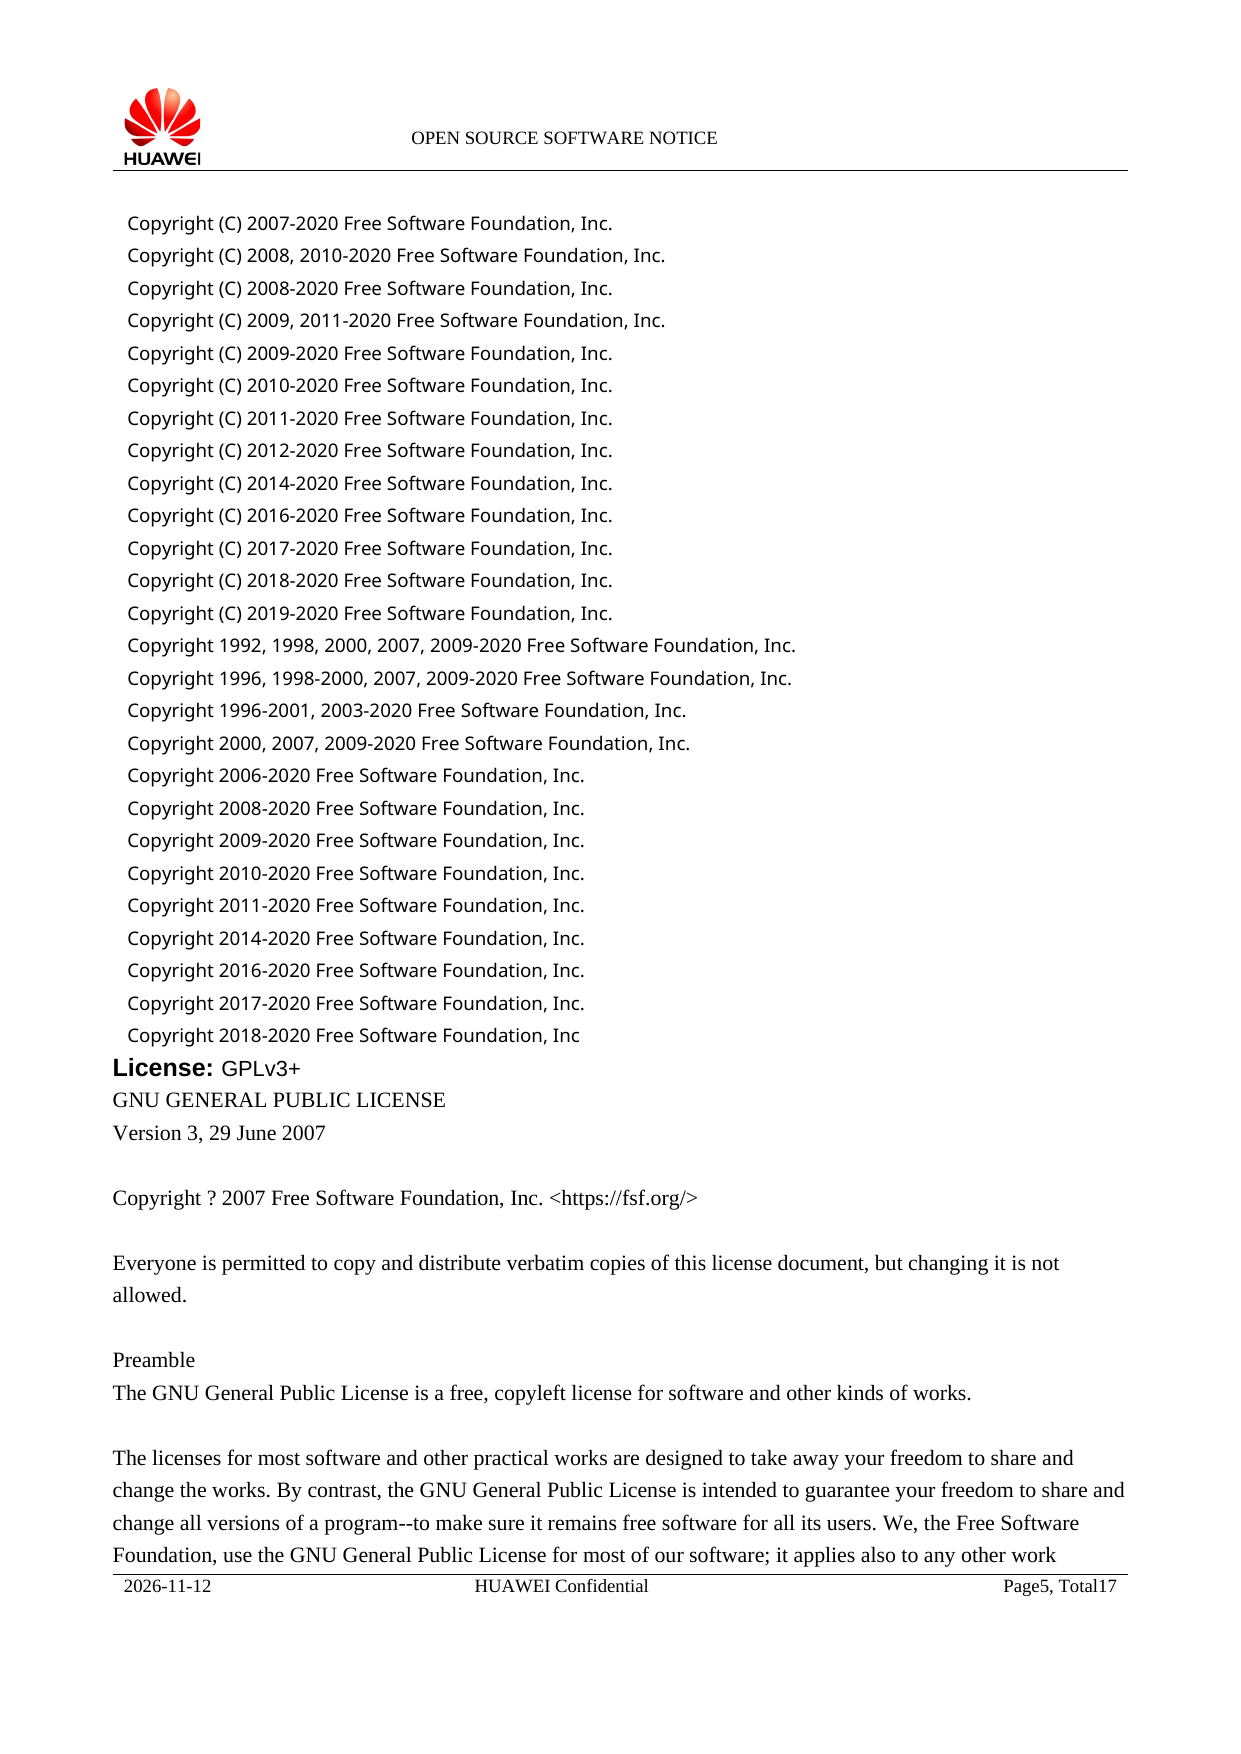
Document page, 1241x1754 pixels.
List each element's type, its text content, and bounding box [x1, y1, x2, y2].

text Copyright 2017-2020 Free Software Foundation, Inc. [112, 986, 1128, 1019]
text Copyright (C) 2019-2020 Free Software Foundation, Inc. [112, 596, 1128, 629]
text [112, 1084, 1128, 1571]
text Copyright 2014-2020 Free Software Foundation, Inc. [112, 921, 1128, 954]
text Copyright (C) 2012-2020 Free Software Foundation, Inc. [112, 434, 1128, 466]
text Copyright (C) 2009-2020 Free Software Foundation, Inc. [112, 336, 1128, 369]
text Copyright 2011-2020 Free Software Foundation, Inc. [112, 889, 1128, 921]
text Copyright 2018-2020 Free Software Foundation, Inc [112, 1019, 1128, 1051]
text Copyright 1996, 1998-2000, 2007, 2009-2020 Free Software Foundation, Inc. [112, 661, 1128, 694]
text Copyright (C) 2010-2020 Free Software Foundation, Inc. [112, 369, 1128, 401]
text Copyright 2010-2020 Free Software Foundation, Inc. [112, 856, 1128, 889]
text Copyright 2008-2020 Free Software Foundation, Inc. [112, 791, 1128, 824]
text Copyright (C) 2011-2020 Free Software Foundation, Inc. [112, 401, 1128, 434]
text Copyright 1992, 1998, 2000, 2007, 2009-2020 Free Software Foundation, Inc. [112, 629, 1128, 661]
text Copyright (C) 2007-2020 Free Software Foundation, Inc. [112, 206, 1128, 239]
text License: GPLv3+ [112, 1051, 1128, 1084]
text Copyright (C) 2017-2020 Free Software Foundation, Inc. [112, 531, 1128, 564]
text Copyright 2009-2020 Free Software Foundation, Inc. [112, 824, 1128, 856]
text Copyright (C) 2014-2020 Free Software Foundation, Inc. [112, 466, 1128, 499]
text Copyright 2000, 2007, 2009-2020 Free Software Foundation, Inc. [112, 726, 1128, 759]
text Copyright (C) 2016-2020 Free Software Foundation, Inc. [112, 499, 1128, 531]
text Copyright 2006-2020 Free Software Foundation, Inc. [112, 759, 1128, 791]
text Copyright (C) 2008, 2010-2020 Free Software Foundation, Inc. [112, 239, 1128, 271]
text Copyright (C) 2008-2020 Free Software Foundation, Inc. [112, 271, 1128, 304]
text Copyright 2016-2020 Free Software Foundation, Inc. [112, 954, 1128, 986]
text Copyright (C) 2018-2020 Free Software Foundation, Inc. [112, 564, 1128, 596]
picture [124, 88, 201, 165]
text Copyright (C) 2009, 2011-2020 Free Software Foundation, Inc. [112, 304, 1128, 336]
text Copyright 1996-2001, 2003-2020 Free Software Foundation, Inc. [112, 694, 1128, 726]
